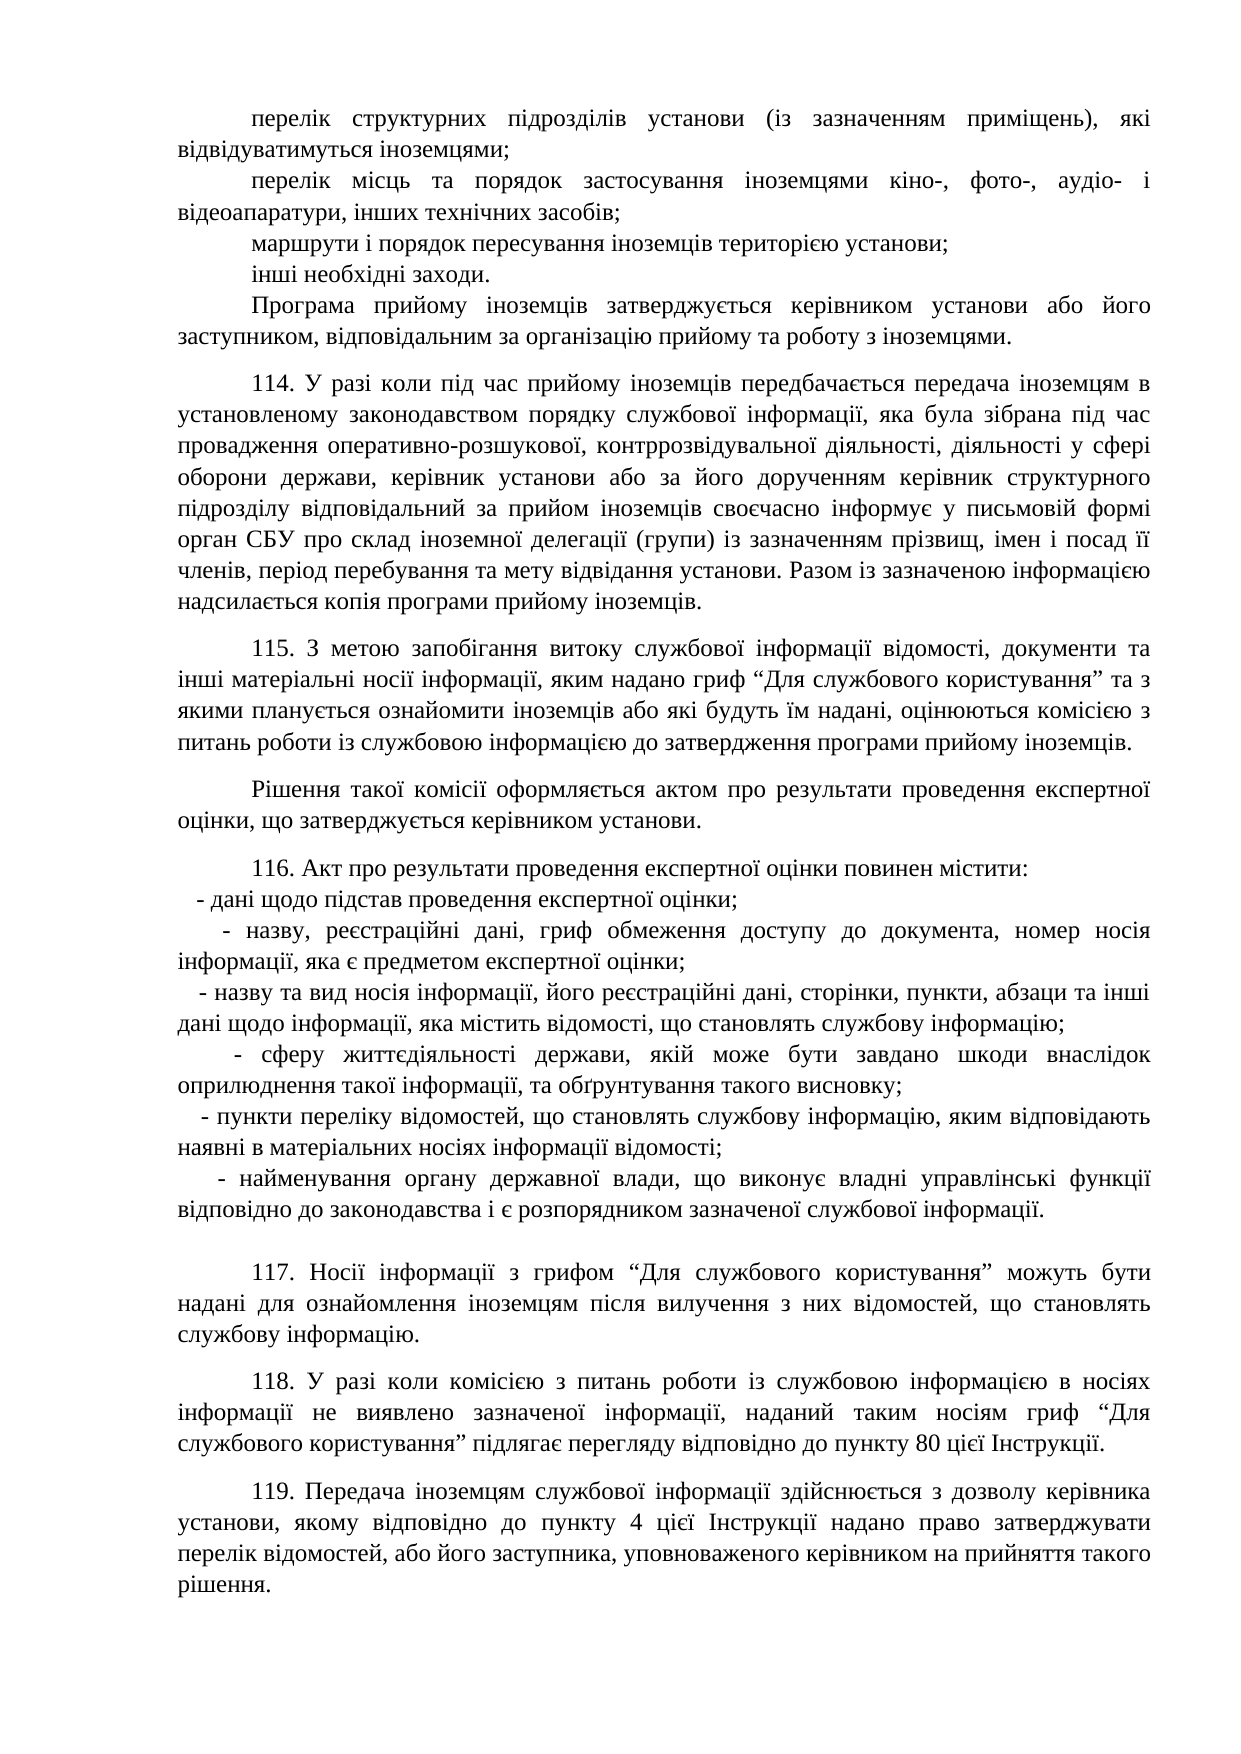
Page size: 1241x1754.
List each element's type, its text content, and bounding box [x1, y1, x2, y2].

text 115. З метою запобігання витоку службової інформації відомості, документи та інші матеріальні носії інформації, яким надано гриф “Для службового користування” та з якими планується ознайомити іноземців або які будуть їм надані, оцінюються комісією з питань роботи із службовою інформацією до затвердження програми прийому іноземців. [177, 633, 1152, 755]
text - дані щодо підстав проведення експертної оцінки; [177, 884, 1152, 913]
text - сферу життєдіяльності держави, якій може бути завдано шкоди внаслідок оприлюднення такої інформації, та обґрунтування такого висновку; [177, 1039, 1152, 1099]
text маршрути і порядок пересування іноземців територією установи; [177, 228, 1152, 256]
text 116. Акт про результати проведення експертної оцінки повинен містити: [177, 853, 1152, 882]
text Рішення такої комісії оформляється актом про результати проведення експертної оцінки, що затверджується керівником установи. [177, 774, 1152, 834]
text 119. Передача іноземцям службової інформації здійснюється з дозволу керівника установи, якому відповідно до пункту 4 цієї Інструкції надано право затверджувати перелік відомостей, або його заступника, уповноваженого керівником на прийняття такого рішення. [177, 1476, 1152, 1598]
text Програма прийому іноземців затверджується керівником установи або його заступником, відповідальним за організацію прийому та роботу з іноземцями. [177, 290, 1152, 349]
text 117. Носії інформації з грифом “Для службового користування” можуть бути надані для ознайомлення іноземцям після вилучення з них відомостей, що становлять службову інформацію. [177, 1257, 1152, 1347]
text 114. У разі коли під час прийому іноземців передбачається передача іноземцям в установленому законодавством порядку службової інформації, яка була зібрана під час провадження оперативно-розшукової, контррозвідувальної діяльності, діяльності у сфері оборони держави, керівник установи або за його дорученням керівник структурного підрозділу відповідальний за прийом іноземців своєчасно інформує у письмовій формі орган СБУ про склад іноземної делегації (групи) із зазначенням прізвищ, імен і посад її членів, період перебування та мету відвідання установи. Разом із зазначеною інформацією надсилається копія програми прийому іноземців. [177, 368, 1152, 614]
text - назву, реєстраційні дані, гриф обмеження доступу до документа, номер носія інформації, яка є предметом експертної оцінки; [177, 915, 1152, 975]
text - найменування органу державної влади, що виконує владні управлінські функції відповідно до законодавства і є розпорядником зазначеної службової інформації. [177, 1163, 1152, 1223]
text 118. У разі коли комісією з питань роботи із службовою інформацією в носіях інформації не виявлено зазначеної інформації, наданий таким носіям гриф “Для службового користування” підлягає перегляду відповідно до пункту 80 цієї Інструкції. [177, 1366, 1152, 1457]
text - назву та вид носія інформації, його реєстраційні дані, сторінки, пункти, абзаци та інші дані щодо інформації, яка містить відомості, що становлять службову інформацію; [177, 977, 1152, 1037]
text перелік місць та порядок застосування іноземцями кіно-, фото-, аудіо- і відеоапаратури, інших технічних засобів; [177, 166, 1152, 225]
text - пункти переліку відомостей, що становлять службову інформацію, яким відповідають наявні в матеріальних носіях інформації відомості; [177, 1101, 1152, 1161]
text інші необхідні заходи. [177, 259, 1152, 287]
text перелік структурних підрозділів установи (із зазначенням приміщень), які відвідуватимуться іноземцями; [177, 103, 1152, 163]
